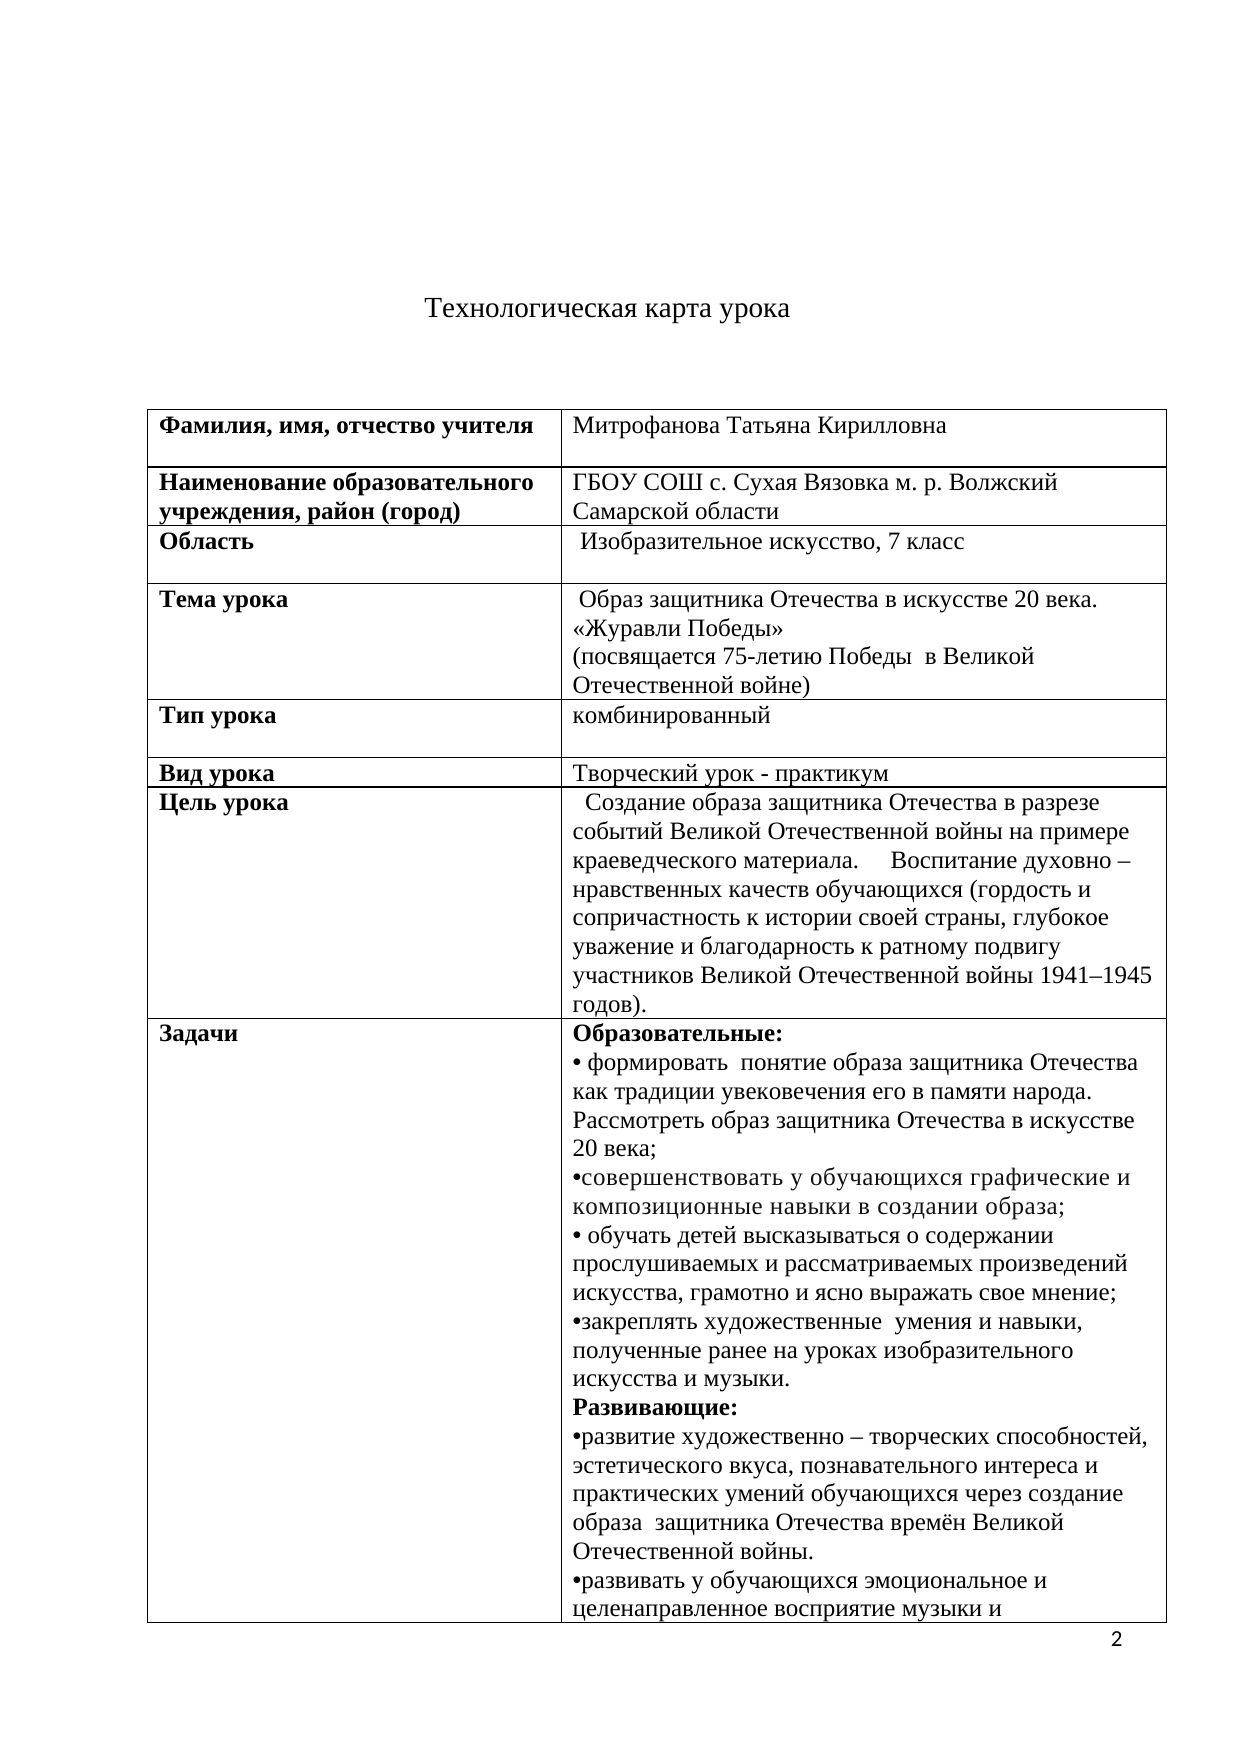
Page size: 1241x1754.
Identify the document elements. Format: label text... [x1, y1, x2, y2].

table_cell Задачи [148, 1019, 561, 1622]
table_cell Цель урока [148, 788, 561, 1017]
table_cell Наименование образовательного учреждения, район (город) [148, 468, 561, 525]
table_cell Область [148, 526, 561, 583]
table_cell Создание образа защитника Отечества в разрезе событий Великой Отечественной войны на примере краеведческого материала. Воспитание духовно – нравственных качеств обучающихся (гордость и сопричастность к истории своей страны, глубокое уважение и благодарность к ратному подвигу участников Великой Отечественной войны 1941–1945 годов). [562, 788, 1166, 1017]
table_cell Творческий урок - практикум [562, 758, 1166, 786]
table_header Митрофанова Татьяна Кирилловна [562, 410, 1166, 466]
table_cell Тема урока [148, 584, 561, 699]
table_cell Изобразительное искусство, 7 класс [562, 526, 1166, 583]
text Технологическая карта урока [89, 290, 1122, 323]
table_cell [562, 1019, 1166, 1622]
table_cell Образ защитника Отечества в искусстве 20 века. «Журавли Победы» (посвящается 75-летию Победы в Великой Отечественной войне) [562, 584, 1166, 699]
table_cell Тип урока [148, 700, 561, 757]
table_cell Вид урока [148, 758, 561, 786]
table_header Фамилия, имя, отчество учителя [148, 410, 561, 466]
table_cell ГБОУ СОШ с. Сухая Вязовка м. р. Волжский Самарской области [562, 468, 1166, 525]
table_cell комбинированный [562, 700, 1166, 757]
